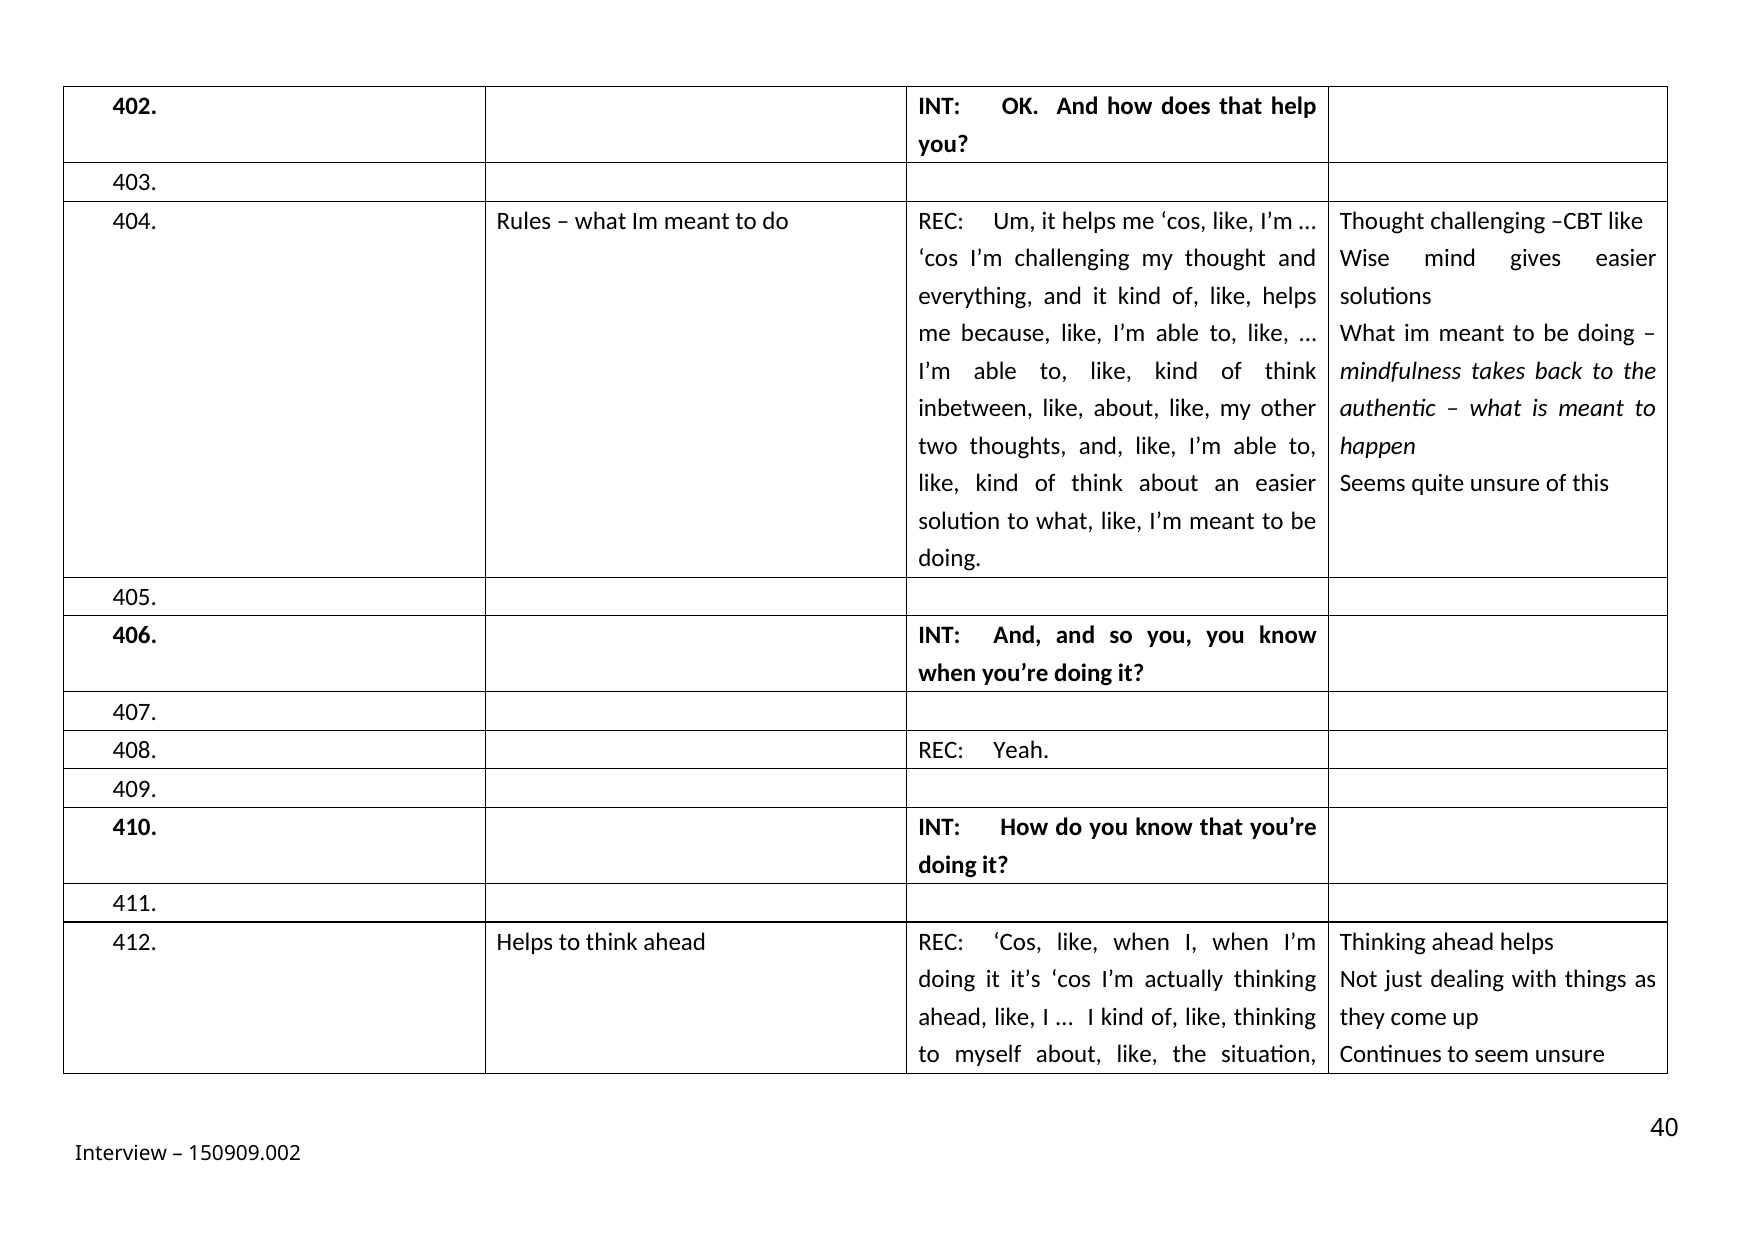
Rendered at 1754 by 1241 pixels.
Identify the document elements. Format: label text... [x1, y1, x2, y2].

table_cell [486, 692, 906, 730]
table_cell [1329, 731, 1667, 768]
table_cell [1329, 616, 1667, 691]
table_cell [907, 884, 1328, 921]
table_cell [64, 578, 485, 615]
table_cell [64, 616, 485, 691]
table_cell [907, 769, 1328, 807]
table_cell [1329, 578, 1667, 615]
table_cell [486, 616, 906, 691]
table_cell [64, 769, 485, 807]
table_cell REC: Yeah. [907, 731, 1328, 768]
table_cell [1329, 923, 1667, 1072]
table_cell [486, 808, 906, 883]
table_cell [64, 163, 485, 201]
table_cell [1329, 884, 1667, 921]
table_cell Thought challenging –CBT like Wise mind gives easier solutions What im meant to be doing – mindfulness takes back to the authentic – what is meant to happen Seems quite unsure of this [1329, 202, 1667, 577]
table_cell [64, 202, 485, 577]
table_cell [64, 692, 485, 730]
table_cell [486, 87, 906, 162]
table_cell [1329, 808, 1667, 883]
table_cell [64, 884, 485, 921]
table_cell [64, 808, 485, 883]
table_cell [1329, 87, 1667, 162]
table_cell INT: And, and so you, you know when you’re doing it? [907, 616, 1328, 691]
table_cell [907, 692, 1328, 730]
table_cell [486, 884, 906, 921]
table_cell Rules – what Im meant to do [486, 202, 906, 577]
table_cell [1329, 769, 1667, 807]
table_cell [907, 578, 1328, 615]
table_cell [64, 731, 485, 768]
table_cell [486, 923, 906, 1072]
table_cell REC: Um, it helps me ‘cos, like, I’m … ‘cos I’m challenging my thought and everything, and it kind of, like, helps me because, like, I’m able to, like, … I’m able to, like, kind of think inbetween, like, about, like, my other two thoughts, and, like, I’m able to, like, kind of think about an easier solution to what, like, I’m meant to be doing. [907, 202, 1328, 577]
table_cell [486, 163, 906, 201]
table_cell [64, 87, 485, 162]
table_cell INT: How do you know that you’re doing it? [907, 808, 1328, 883]
table_cell INT: OK. And how does that help you? [907, 87, 1328, 162]
table_cell [907, 163, 1328, 201]
table_cell [486, 578, 906, 615]
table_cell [907, 923, 1328, 1072]
table_cell [1329, 163, 1667, 201]
table_cell [64, 923, 485, 1072]
table_cell [486, 769, 906, 807]
table_cell [486, 731, 906, 768]
table_cell [1329, 692, 1667, 730]
